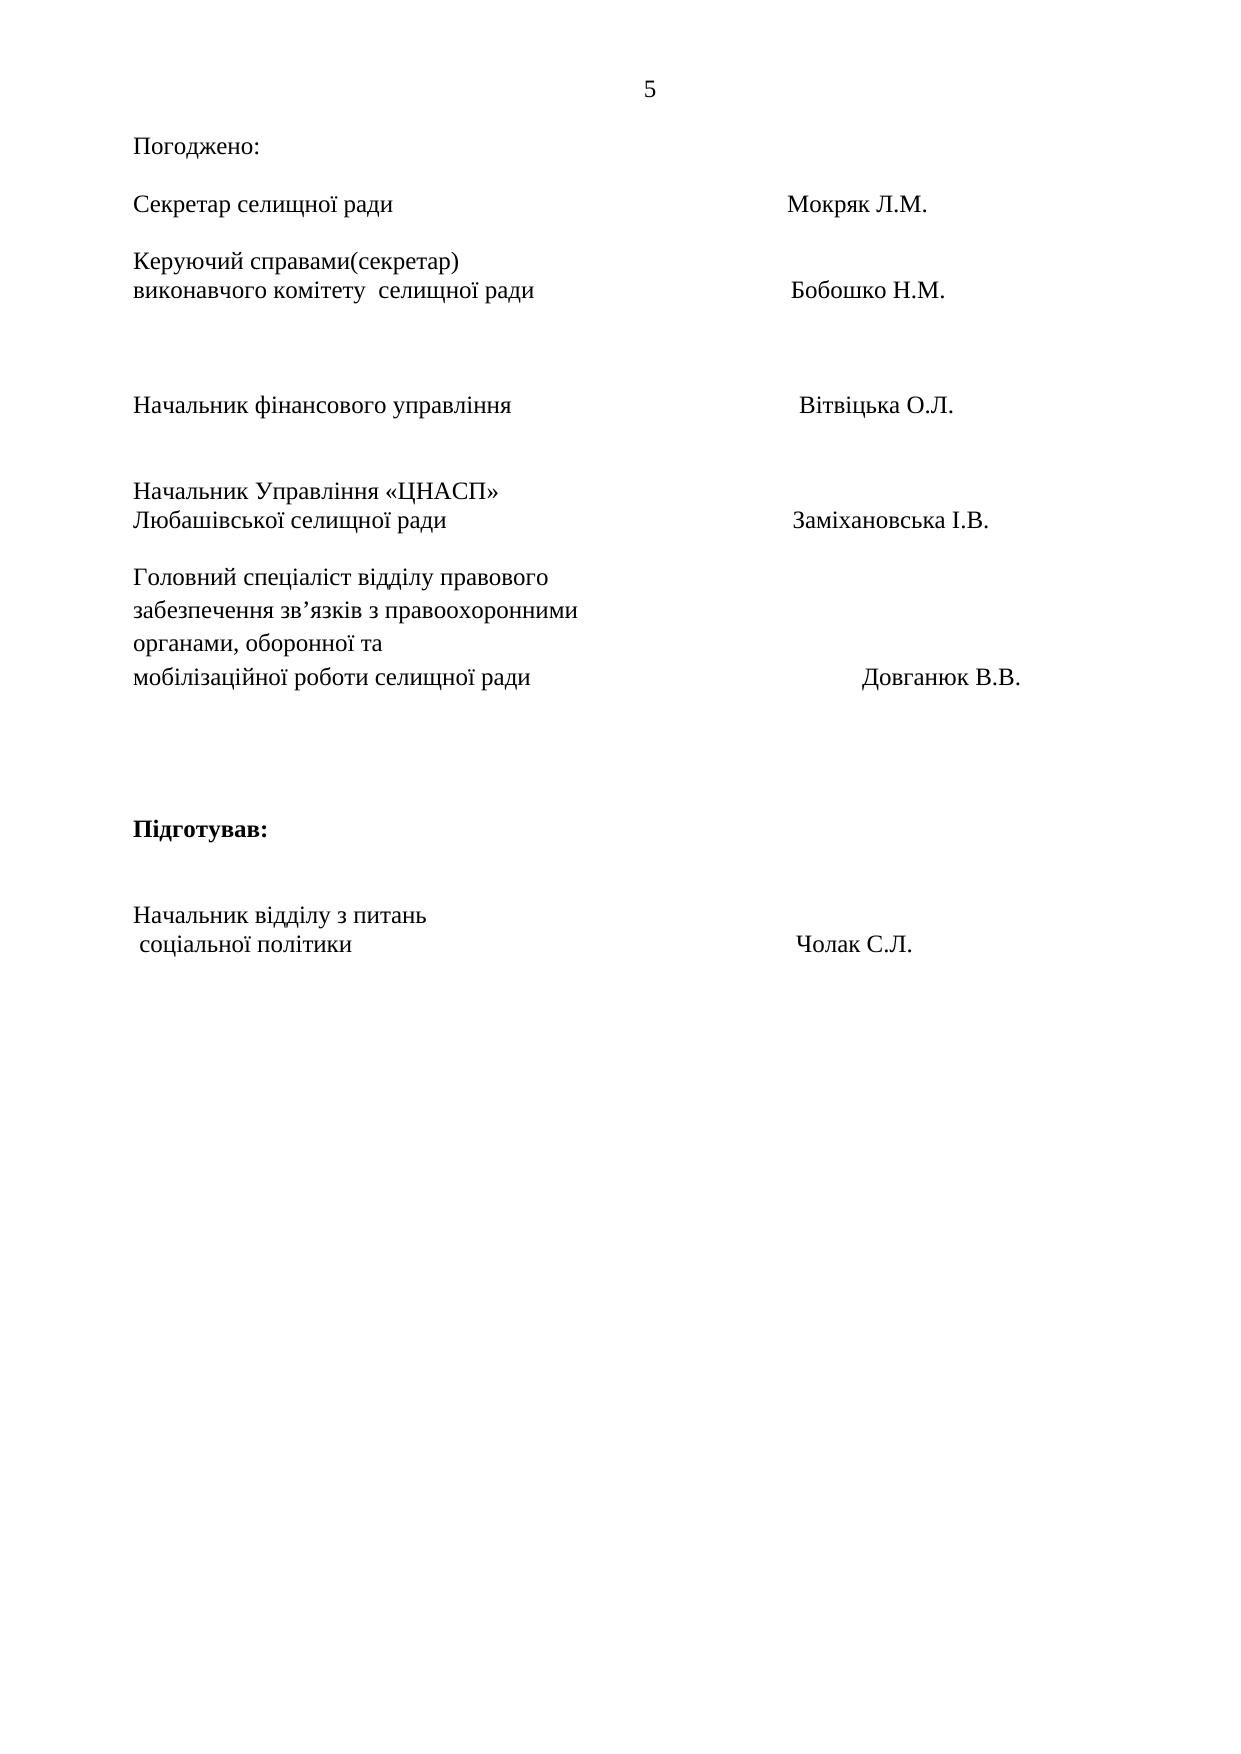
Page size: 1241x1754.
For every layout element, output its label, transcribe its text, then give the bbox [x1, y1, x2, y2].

text Керуючий справами(секретар) [133, 246, 1167, 275]
text Секретар селищної ради Мокряк Л.М. [133, 189, 1167, 217]
text соціальної політики Чолак С.Л. [133, 929, 1167, 958]
text Начальник відділу з питань [133, 900, 1167, 929]
text органами, оборонної та [133, 628, 1167, 657]
text Підготував: [133, 814, 1167, 843]
text Погоджено: [133, 131, 1167, 160]
text Головний спеціаліст відділу правового [133, 562, 1167, 591]
text забезпечення зв’язків з правоохоронними [133, 596, 1167, 624]
text мобілізаційної роботи селищної ради Довганюк В.В. [133, 662, 1167, 690]
text Начальник фінансового управління Вітвіцька О.Л. [133, 390, 1167, 419]
text Начальник Управління «ЦНАСП» [133, 476, 1167, 505]
text виконавчого комітету селищної ради Бобошко Н.М. [133, 275, 1167, 304]
text Любашівської селищної ради Заміхановська І.В. [133, 505, 1167, 534]
